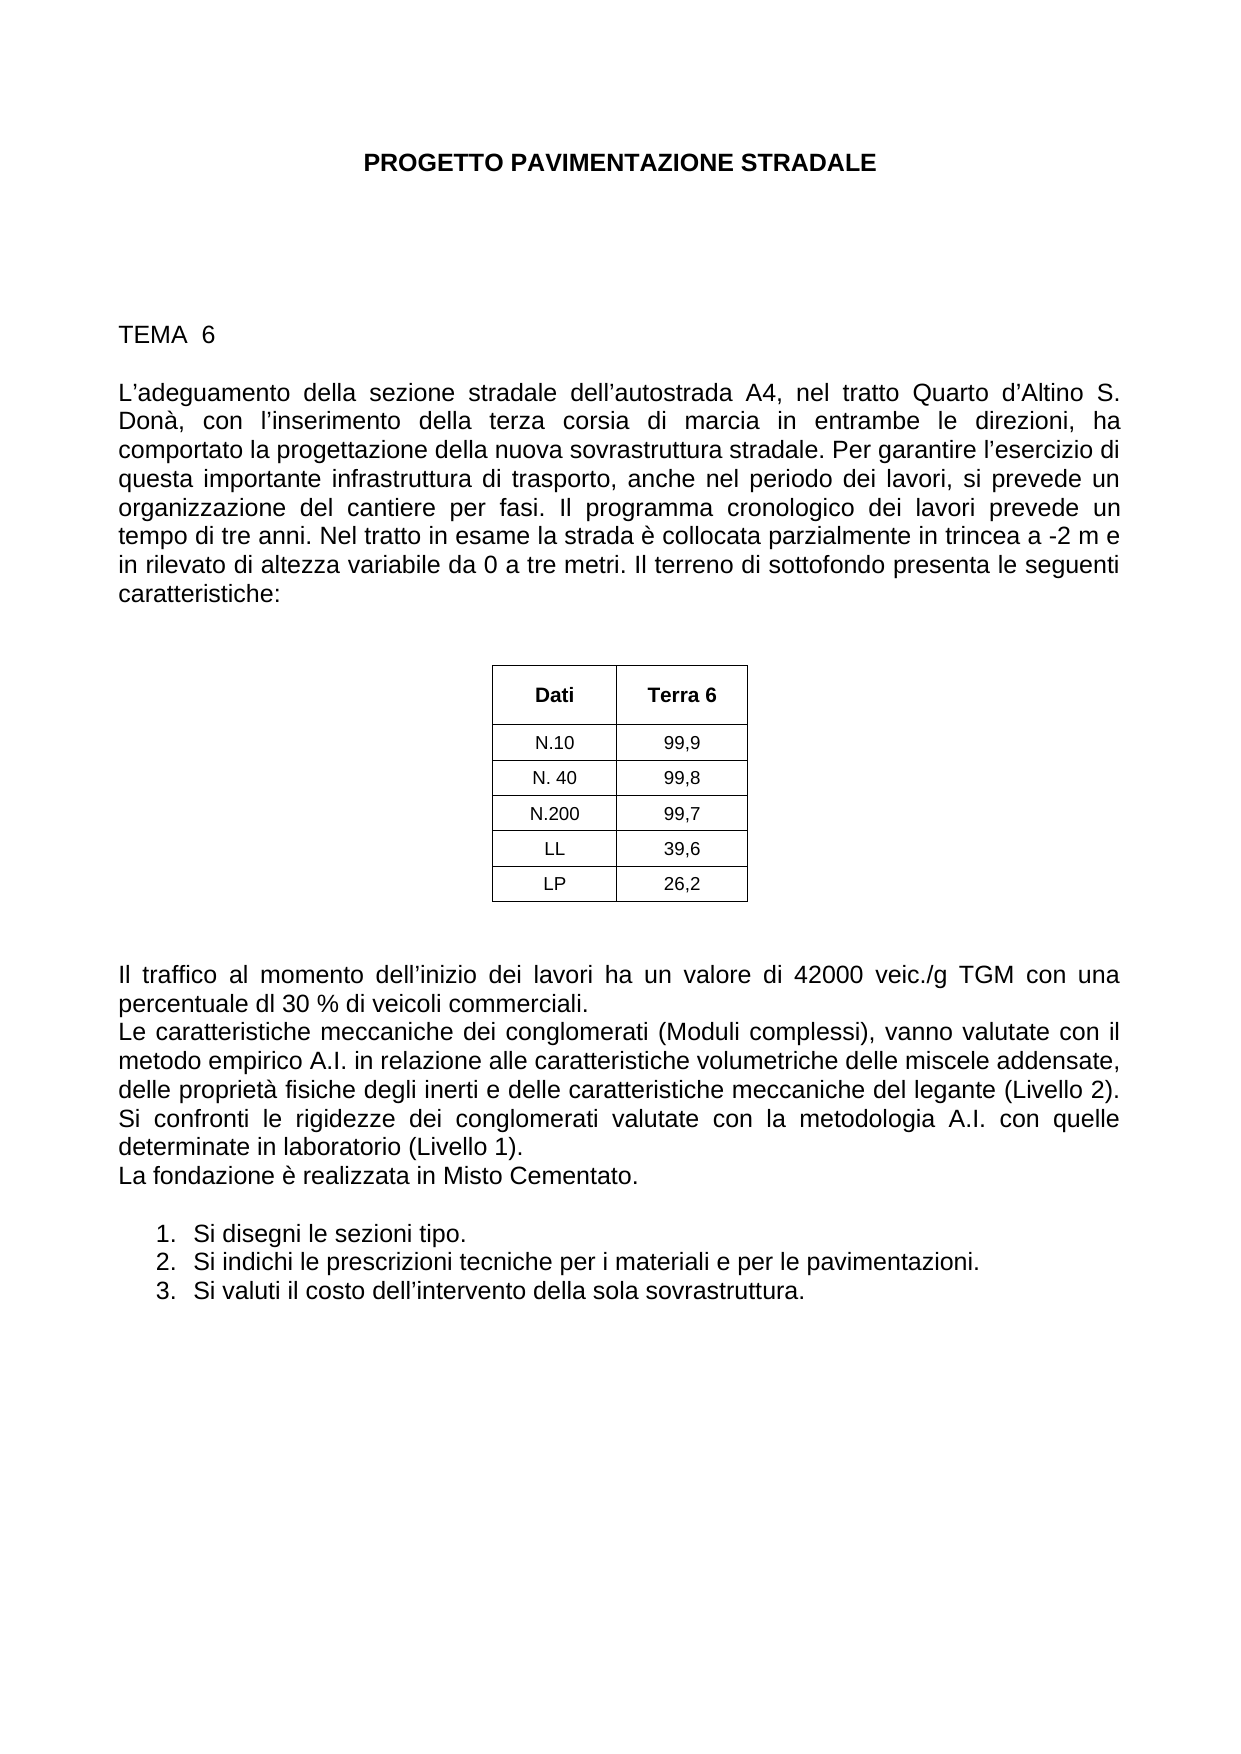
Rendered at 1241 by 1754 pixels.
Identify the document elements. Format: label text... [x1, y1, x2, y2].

table_header Dati [493, 666, 616, 724]
table_cell 99,8 [617, 761, 747, 795]
text La fondazione è realizzata in Misto Cementato. [118, 1161, 1122, 1190]
table_header Terra 6 [617, 666, 747, 724]
table_cell 99,9 [617, 725, 747, 759]
list Si valuti il costo dell’intervento della sola sovrastruttura. [156, 1276, 1122, 1305]
text L’adeguamento della sezione stradale dell’autostrada A4, nel tratto Quarto d’Altino S. Donà, con l’inserimento della terza corsia di marcia in entrambe le direzioni, ha comportato la progettazione della nuova sovrastruttura stradale. Per garantire l’esercizio di questa importante infrastruttura di trasporto, anche nel periodo dei lavori, si prevede un organizzazione del cantiere per fasi. Il programma cronologico dei lavori prevede un tempo di tre anni. Nel tratto in esame la strada è collocata parzialmente in trincea a -2 m e in rilevato di altezza variabile da 0 a tre metri. Il terreno di sottofondo presenta le seguenti caratteristiche: [118, 378, 1122, 608]
table_cell 26,2 [617, 867, 747, 901]
text TEMA 6 [118, 320, 1122, 349]
list Si indichi le prescrizioni tecniche per i materiali e per le pavimentazioni. [156, 1247, 1122, 1276]
list Si disegni le sezioni tipo. [156, 1218, 1122, 1247]
table_cell LP [493, 867, 616, 901]
table_cell LL [493, 831, 616, 866]
table_cell 99,7 [617, 796, 747, 830]
text Il traffico al momento dell’inizio dei lavori ha un valore di 42000 veic./g TGM con una percentuale dl 30 % di veicoli commerciali. [118, 960, 1122, 1017]
text Le caratteristiche meccaniche dei conglomerati (Moduli complessi), vanno valutate con il metodo empirico A.I. in relazione alle caratteristiche volumetriche delle miscele addensate, delle proprietà fisiche degli inerti e delle caratteristiche meccaniche del legante (Livello 2). Si confronti le rigidezze dei conglomerati valutate con la metodologia A.I. con quelle determinate in laboratorio (Livello 1). [118, 1017, 1122, 1161]
table_cell 39,6 [617, 831, 747, 866]
table_cell N.10 [493, 725, 616, 759]
text PROGETTO PAVIMENTAZIONE STRADALE [118, 148, 1122, 176]
table_cell N. 40 [493, 761, 616, 795]
table_cell N.200 [493, 796, 616, 830]
